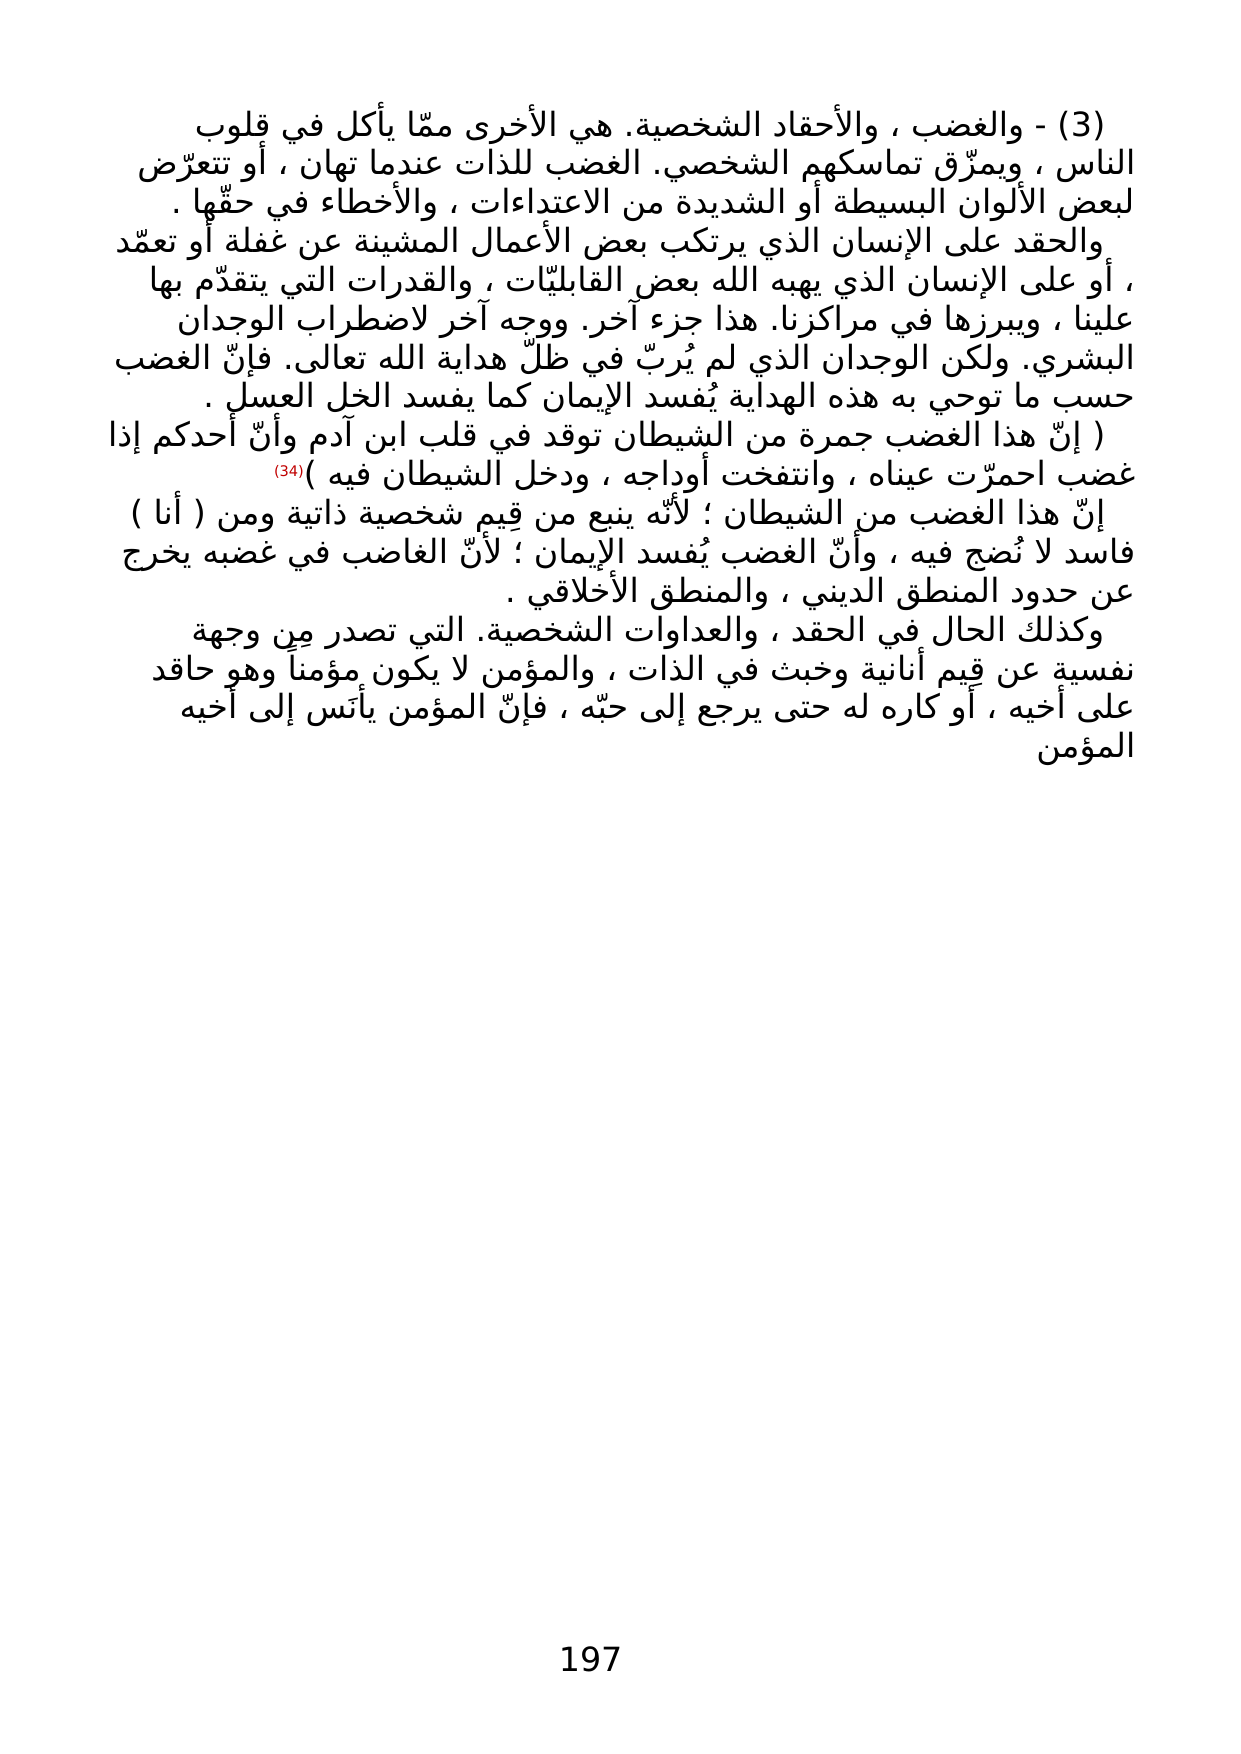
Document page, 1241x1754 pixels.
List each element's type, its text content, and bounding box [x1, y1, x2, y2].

text وكذلك الحال في الحقد ، والعداوات الشخصية. التي تصدر مِن وجهة نفسية عن قِيم أنانية وخبث في الذات ، والمؤمن لا يكون مؤمناً وهو حاقد على أخيه ، أو كاره له حتى يرجع إلى حبّه ، فإنّ المؤمن يأنَس إلى أخيه المؤمن [105, 610, 1135, 766]
text ( إنّ هذا الغضب جمرة من الشيطان توقد في قلب ابن آدم وأنّ أحدكم إذا غضب احمرّت عيناه ، وانتفخت أوداجه ، ودخل الشيطان فيه )(34) [105, 416, 1135, 493]
text إنّ هذا الغضب من الشيطان ؛ لأنّه ينبع من قِيم شخصية ذاتية ومن ( أنا ) فاسد لا نُضج فيه ، وأنّ الغضب يُفسد الإيمان ؛ لأنّ الغاضب في غضبه يخرج عن حدود المنطق الديني ، والمنطق الأخلاقي . [105, 493, 1135, 610]
text والحقد على الإنسان الذي يرتكب بعض الأعمال المشينة عن غفلة أو تعمّد ، أو على الإنسان الذي يهبه الله بعض القابليّات ، والقدرات التي يتقدّم بها علينا ، ويبرزها في مراكزنا. هذا جزء آخر. ووجه آخر لاضطراب الوجدان البشري. ولكن الوجدان الذي لم يُربّ في ظلّ هداية الله تعالى. فإنّ الغضب حسب ما توحي به هذه الهداية يُفسد الإيمان كما يفسد الخل العسل . [105, 222, 1135, 416]
text (3) - والغضب ، والأحقاد الشخصية. هي الأخرى ممّا يأكل في قلوب الناس ، ويمزّق تماسكهم الشخصي. الغضب للذات عندما تهان ، أو تتعرّض لبعض الألوان البسيطة أو الشديدة من الاعتداءات ، والأخطاء في حقّها . [105, 105, 1135, 222]
